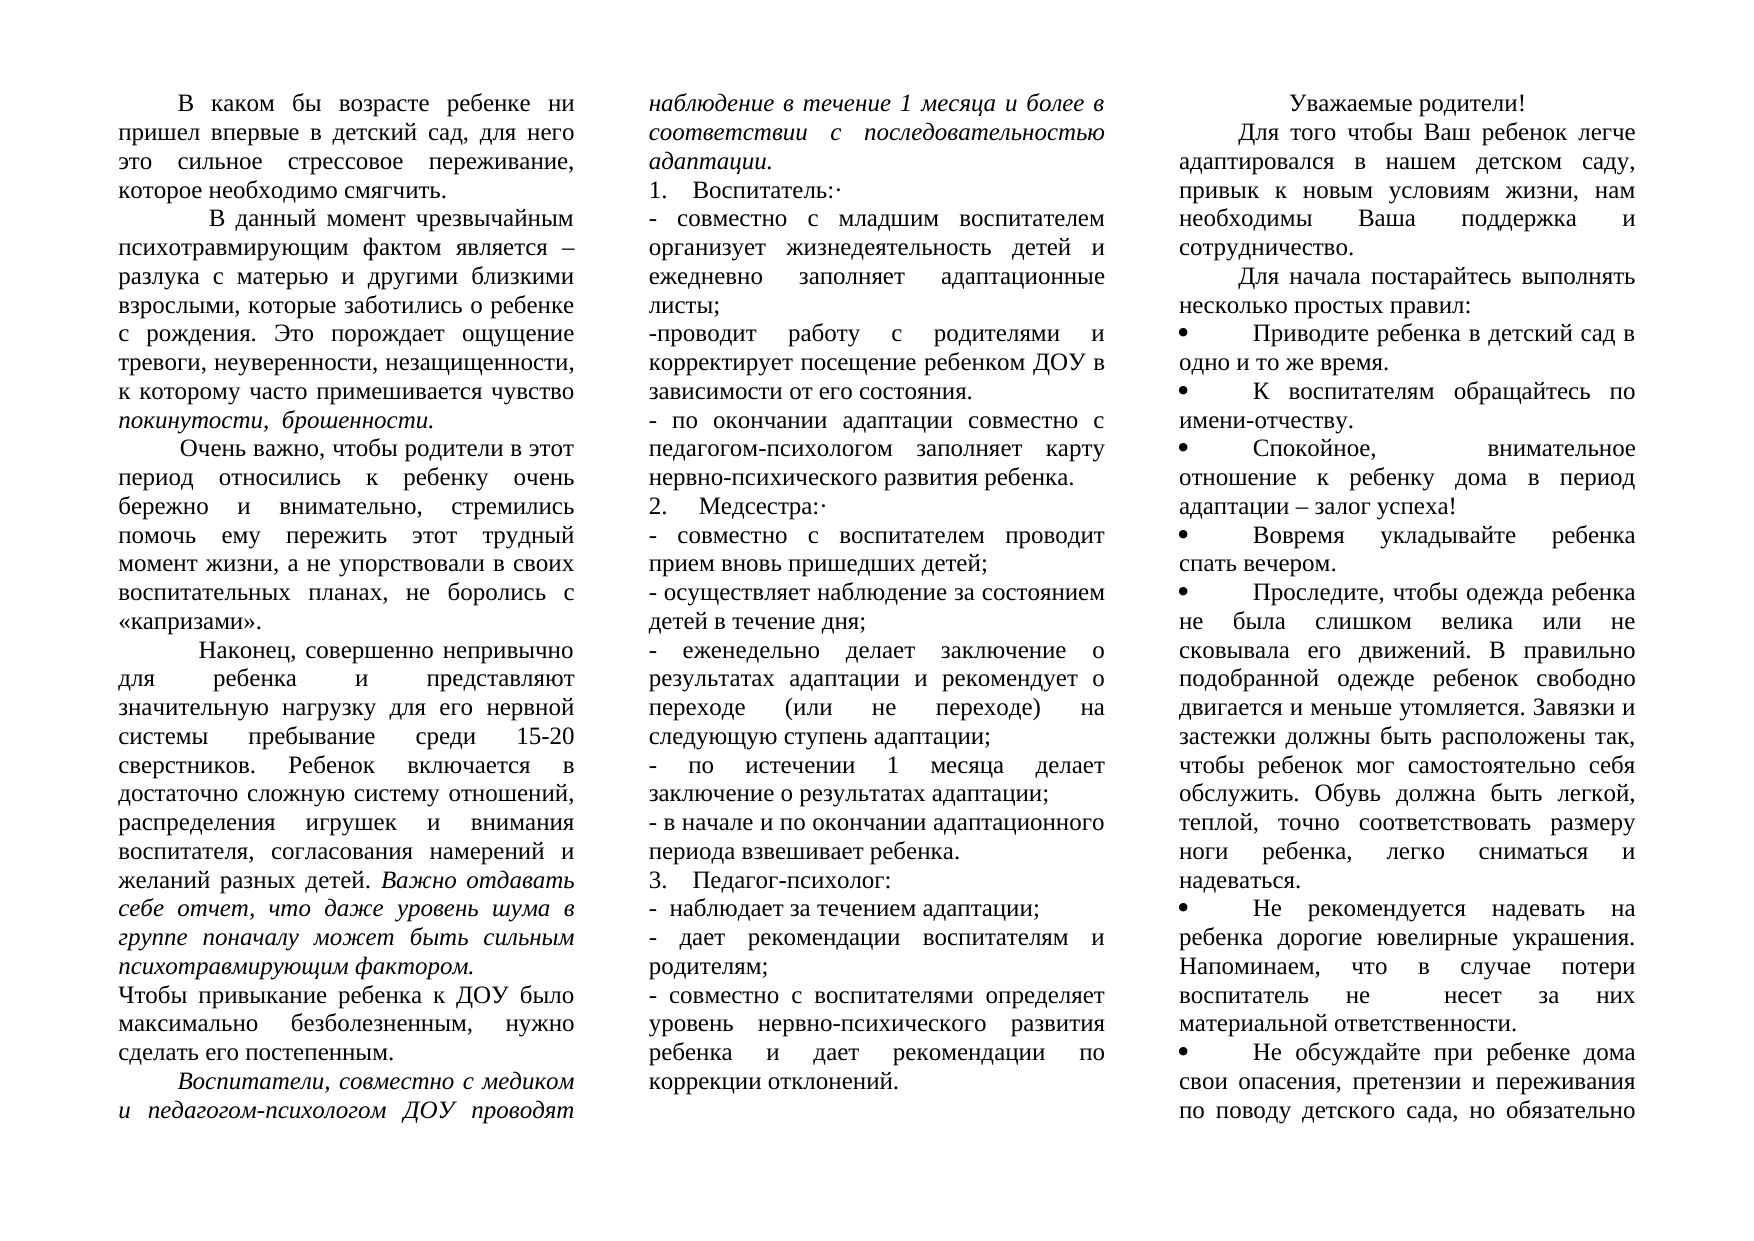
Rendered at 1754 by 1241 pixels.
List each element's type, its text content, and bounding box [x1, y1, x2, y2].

list Не рекомендуется надевать на ребенка дорогие ювелирные украшения. Напоминаем, что в случае потери воспитатель не несет за них материальной ответственности. [1179, 893, 1636, 1037]
text - совместно с воспитателями определяет уровень нервно-психического развития ребенка и дает рекомендации по коррекции отклонений. [648, 980, 1105, 1095]
text - еженедельно делает заключение о результатах адаптации и рекомендует о переходе (или не переходе) на следующую ступень адаптации; [648, 635, 1105, 750]
text -проводит работу с родителями и корректирует посещение ребенком ДОУ в зависимости от его состояния. [648, 318, 1105, 405]
text 1. Воспитатель:· [648, 175, 1105, 203]
list Проследите, чтобы одежда ребенка не была слишком велика или не сковывала его движений. В правильно подобранной одежде ребенок свободно двигается и меньше утомляется. Завязки и застежки должны быть расположены так, чтобы ребенок мог самостоятельно себя обслужить. Обувь должна быть легкой, теплой, точно соответствовать размеру ноги ребенка, легко сниматься и надеваться. [1179, 577, 1636, 893]
text - дает рекомендации воспитателям и родителям; [648, 922, 1105, 980]
text Для начала постарайтесь выполнять несколько простых правил: [1179, 261, 1636, 318]
text - наблюдает за течением адаптации; [648, 893, 1105, 922]
text - совместно с воспитателем проводит прием вновь пришедших детей; [648, 520, 1105, 577]
text - в начале и по окончании адаптационного периода взвешивает ребенка. [648, 807, 1105, 865]
list К воспитателям обращайтесь по имени-отчеству. [1179, 376, 1636, 433]
text В данный момент чрезвычайным психотравмирующим фактом является – разлука с матерью и другими близкими взрослыми, которые заботились о ребенке с рождения. Это порождает ощущение тревоги, неуверенности, незащищенности, к которому часто примешивается чувство покинутости, брошенности. [118, 203, 575, 433]
list Спокойное, внимательное отношение к ребенку дома в период адаптации – залог успеха! [1179, 433, 1636, 520]
text - по окончании адаптации совместно с педагогом-психологом заполняет карту нервно-психического развития ребенка. [648, 405, 1105, 491]
text - осуществляет наблюдение за состоянием детей в течение дня; [648, 577, 1105, 635]
text В каком бы возрасте ребенке ни пришел впервые в детский сад, для него это сильное стрессовое переживание, которое необходимо смягчить. [118, 88, 575, 203]
text Наконец, совершенно непривычно для ребенка и представляют значительную нагрузку для его нервной системы пребывание среди 15-20 сверстников. Ребенок включается в достаточно сложную систему отношений, распределения игрушек и внимания воспитателя, согласования намерений и желаний разных детей. Важно отдавать себе отчет, что даже уровень шума в группе поначалу может быть сильным психотравмирующим фактором. [118, 635, 575, 980]
text Воспитатели, совместно с медиком и педагогом-психологом ДОУ проводят наблюдение в течение 1 месяца и более в соответствии с последовательностью адаптации. [118, 1066, 575, 1123]
list Приводите ребенка в детский сад в одно и то же время. [1179, 318, 1636, 376]
text 3. Педагог-психолог: [648, 865, 1105, 893]
text 2. Медсестра:· [648, 491, 1105, 520]
text Для того чтобы Ваш ребенок легче адаптировался в нашем детском саду, привык к новым условиям жизни, нам необходимы Ваша поддержка и сотрудничество. [1179, 117, 1636, 261]
list Вовремя укладывайте ребенка спать вечером. [1179, 520, 1636, 577]
text Воспитатели, совместно с медиком и педагогом-психологом ДОУ проводят наблюдение в течение 1 месяца и более в соответствии с последовательностью адаптации. [648, 88, 1105, 175]
text - по истечении 1 месяца делает заключение о результатах адаптации; [648, 750, 1105, 807]
text Чтобы привыкание ребенка к ДОУ было максимально безболезненным, нужно сделать его постепенным. [118, 980, 575, 1066]
text Уважаемые родители! [1179, 88, 1636, 117]
text Очень важно, чтобы родители в этот период относились к ребенку очень бережно и внимательно, стремились помочь ему пережить этот трудный момент жизни, а не упорствовали в своих воспитательных планах, не боролись с «капризами». [118, 433, 575, 635]
text - совместно с младшим воспитателем организует жизнедеятельность детей и ежедневно заполняет адаптационные листы; [648, 203, 1105, 318]
